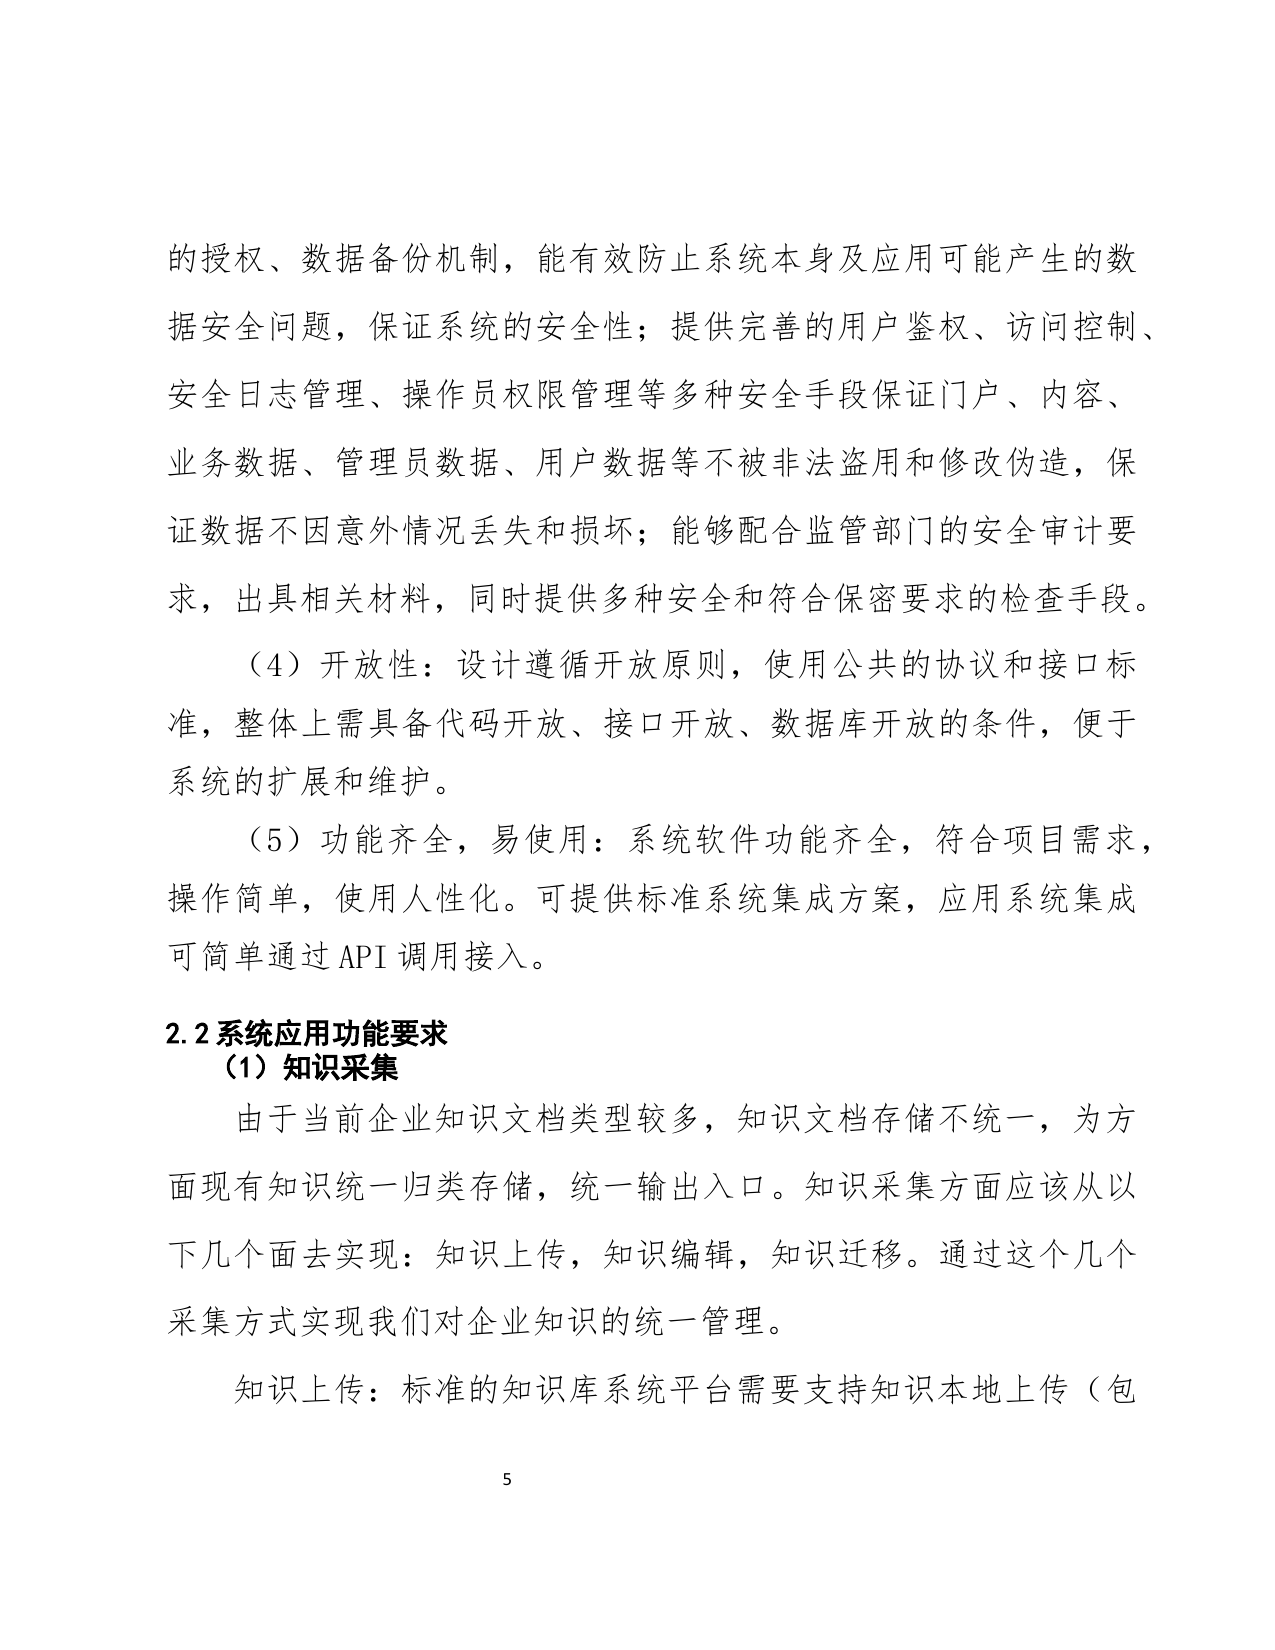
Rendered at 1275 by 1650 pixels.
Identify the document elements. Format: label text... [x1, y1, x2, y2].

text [165, 223, 1139, 630]
subtitle 2.2系统应用功能要求 [165, 1014, 1139, 1048]
text （4）开放性：设计遵循开放原则，使用公共的协议和接口标准，整体上需具备代码开放、接口开放、数据库开放的条件，便于系统的扩展和维护。 [165, 630, 1139, 805]
subtitle （1）知识采集 [165, 1048, 1139, 1082]
text 由于当前企业知识文档类型较多，知识文档存储不统一，为方面现有知识统一归类存储，统一输出入口。知识采集方面应该从以下几个面去实现：知识上传，知识编辑，知识迁移。通过这个几个采集方式实现我们对企业知识的统一管理。 [165, 1082, 1139, 1354]
text （5）功能齐全，易使用：系统软件功能齐全，符合项目需求，操作简单，使用人性化。可提供标准系统集成方案，应用系统集成可简单通过API调用接入。 [165, 805, 1139, 980]
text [165, 1354, 1139, 1422]
